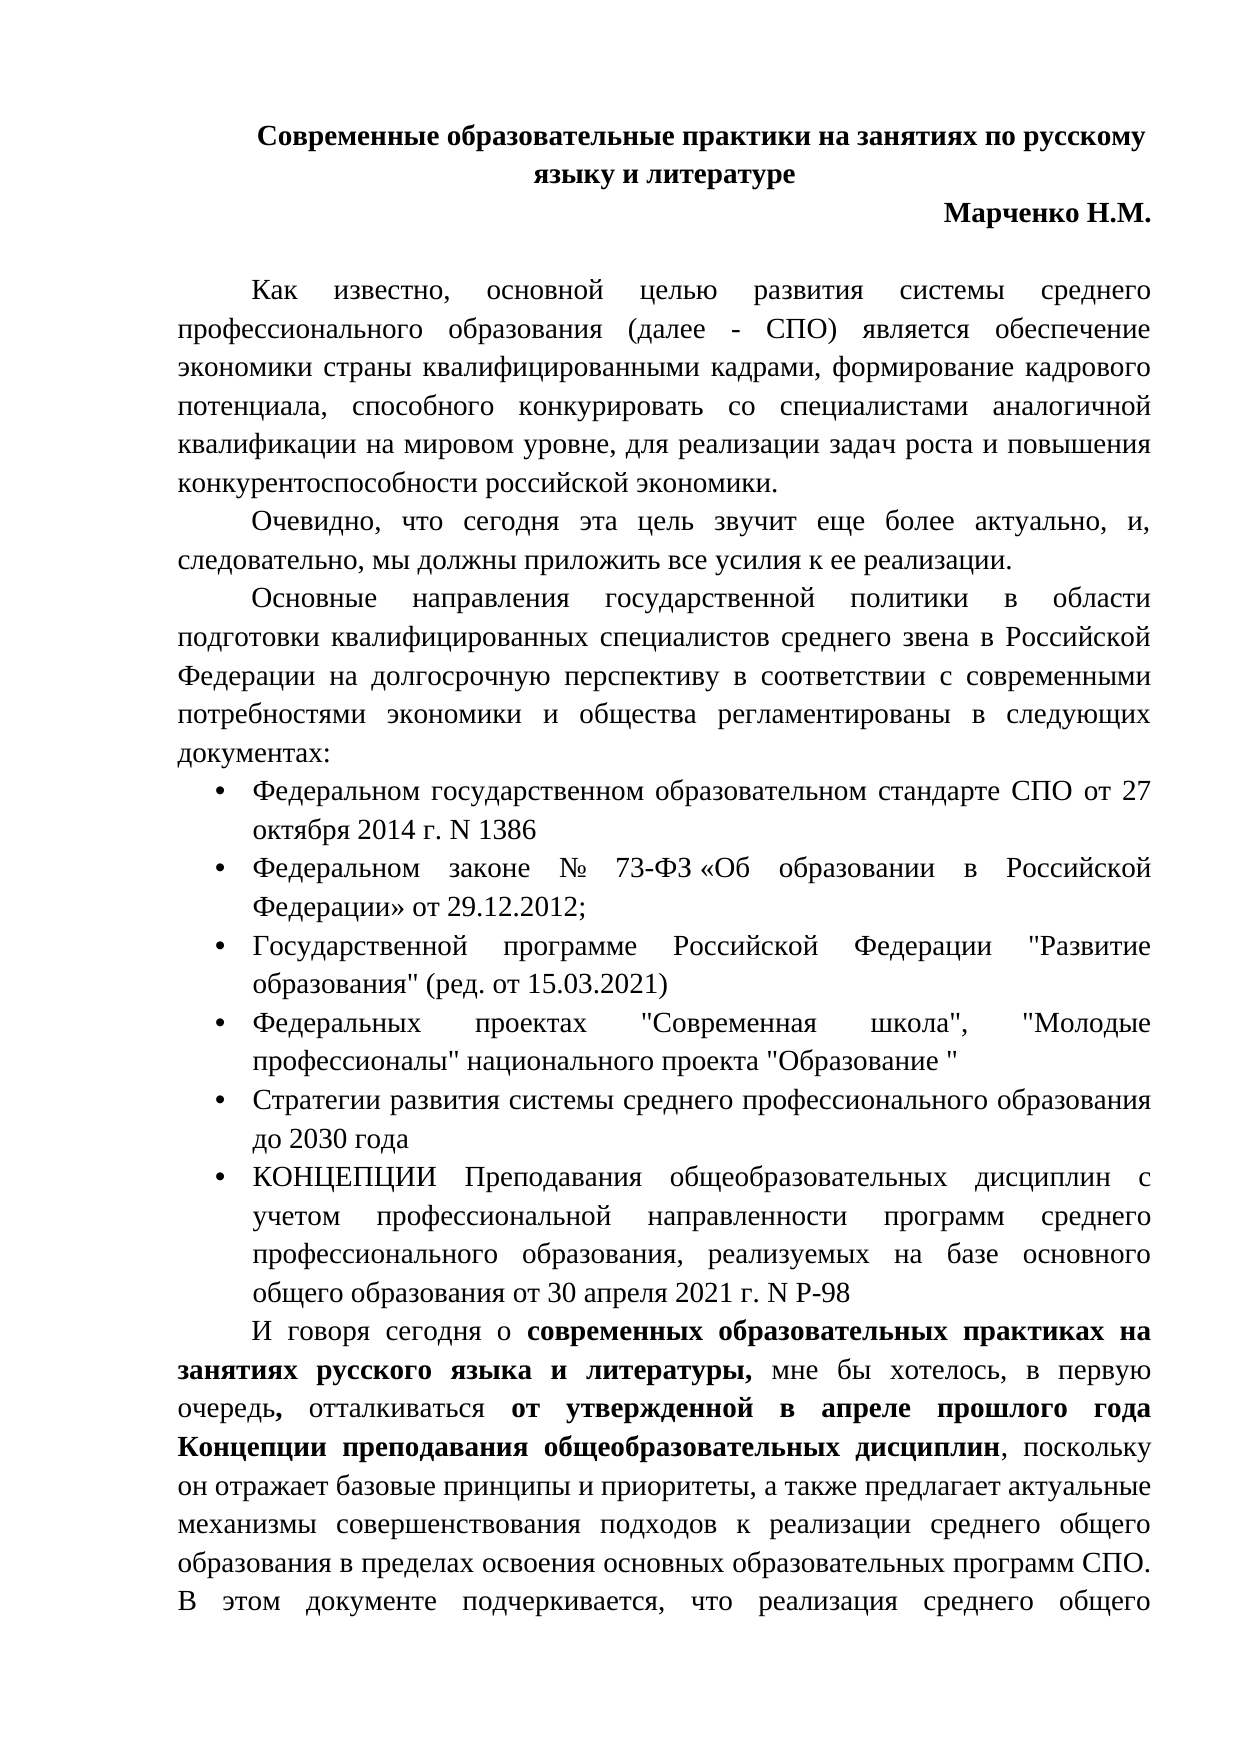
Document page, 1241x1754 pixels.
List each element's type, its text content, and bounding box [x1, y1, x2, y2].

text Современные образовательные практики на занятиях по русскому языку и литературе [177, 118, 1152, 190]
list Федеральном законе № 73-ФЗ «Об образовании в Российской Федерации» от 29.12.2012; [215, 851, 1152, 923]
text Марченко Н.М. [177, 195, 1152, 229]
text Очевидно, что сегодня эта цель звучит еще более актуально, и, следовательно, мы должны приложить все усилия к ее реализации. [177, 503, 1152, 576]
list Федеральных проектах "Современная школа", "Молодые профессионалы" национального проекта "Образование " [215, 1005, 1152, 1077]
list Федеральном государственном образовательном стандарте СПО от 27 октября 2014 г. N 1386 [215, 773, 1152, 846]
text Как известно, основной целью развития системы среднего профессионального образования (далее - СПО) является обеспечение экономики страны квалифицированными кадрами, формирование кадрового потенциала, способного конкурировать со специалистами аналогичной квалификации на мировом уровне, для реализации задач роста и повышения конкурентоспособности российской экономики. [177, 272, 1152, 498]
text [177, 1313, 1152, 1617]
text Основные направления государственной политики в области подготовки квалифицированных специалистов среднего звена в Российской Федерации на долгосрочную перспективу в соответствии с современными потребностями экономики и общества регламентированы в следующих документах: [177, 581, 1152, 768]
list Стратегии развития системы среднего профессионального образования до 2030 года [215, 1082, 1152, 1154]
list Государственной программе Российской Федерации "Развитие образования" (ред. от 15.03.2021) [215, 928, 1152, 1000]
list КОНЦЕПЦИИ Преподавания общеобразовательных дисциплин с учетом профессиональной направленности программ среднего профессионального образования, реализуемых на базе основного общего образования от 30 апреля 2021 г. N Р-98 [215, 1159, 1152, 1308]
